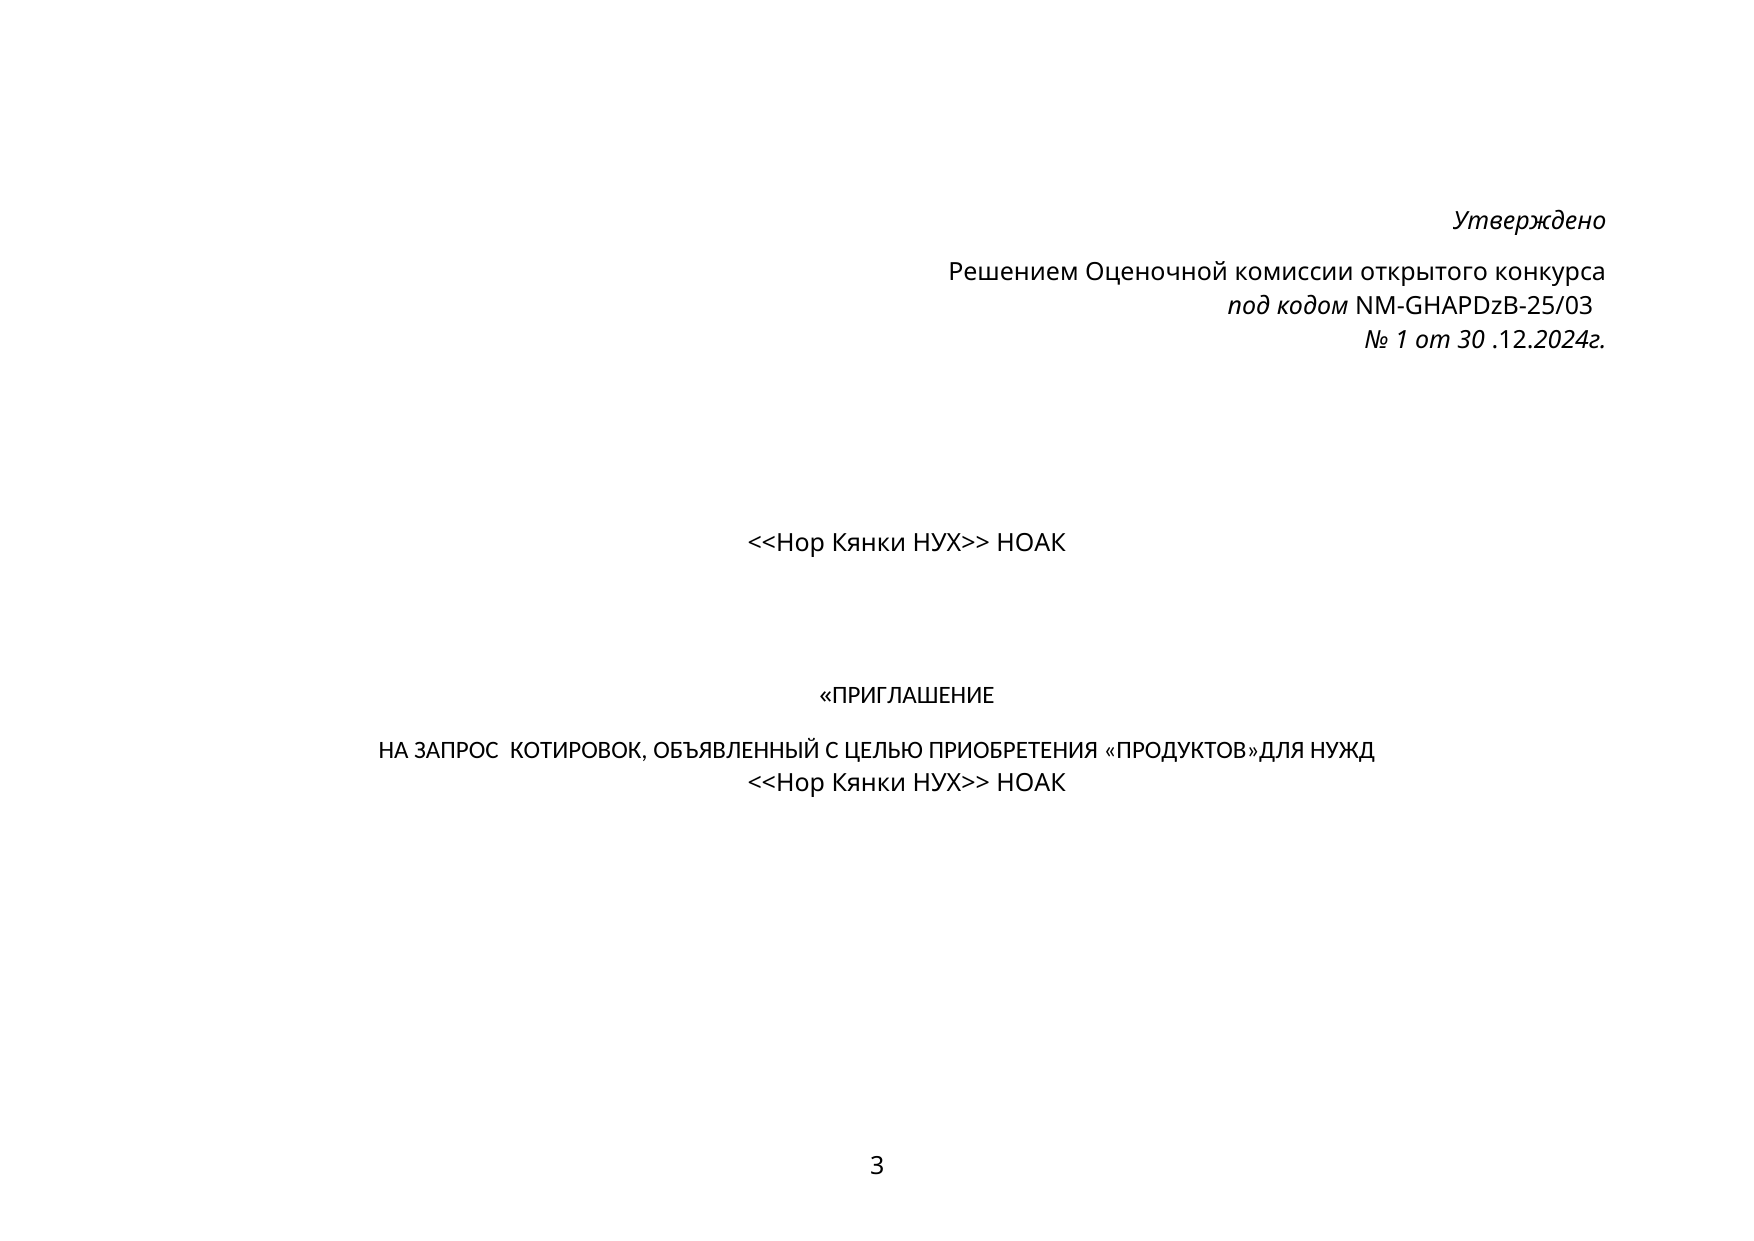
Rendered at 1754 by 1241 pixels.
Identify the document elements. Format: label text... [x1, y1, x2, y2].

text Решением Оценочной комиссии открытого конкурса под кодом NM-GHAPDzB-25/03 № 1 от 30 .12.2024г. [148, 254, 1606, 356]
text «ПРИГЛАШЕНИЕ [148, 677, 1607, 711]
text НА ЗАПРОС КОТИРОВОК, ОБЪЯВЛЕННЫЙ С ЦЕЛЬЮ ПРИОБРЕТЕНИЯ «ПРОДУКТОВ»ДЛЯ НУЖД [148, 728, 1606, 765]
text <<Нор Кянки НУХ>> НОАК [148, 765, 1606, 799]
text Утверждено [148, 203, 1606, 237]
text <<Нор Кянки НУХ>> НОАК [148, 525, 1606, 559]
